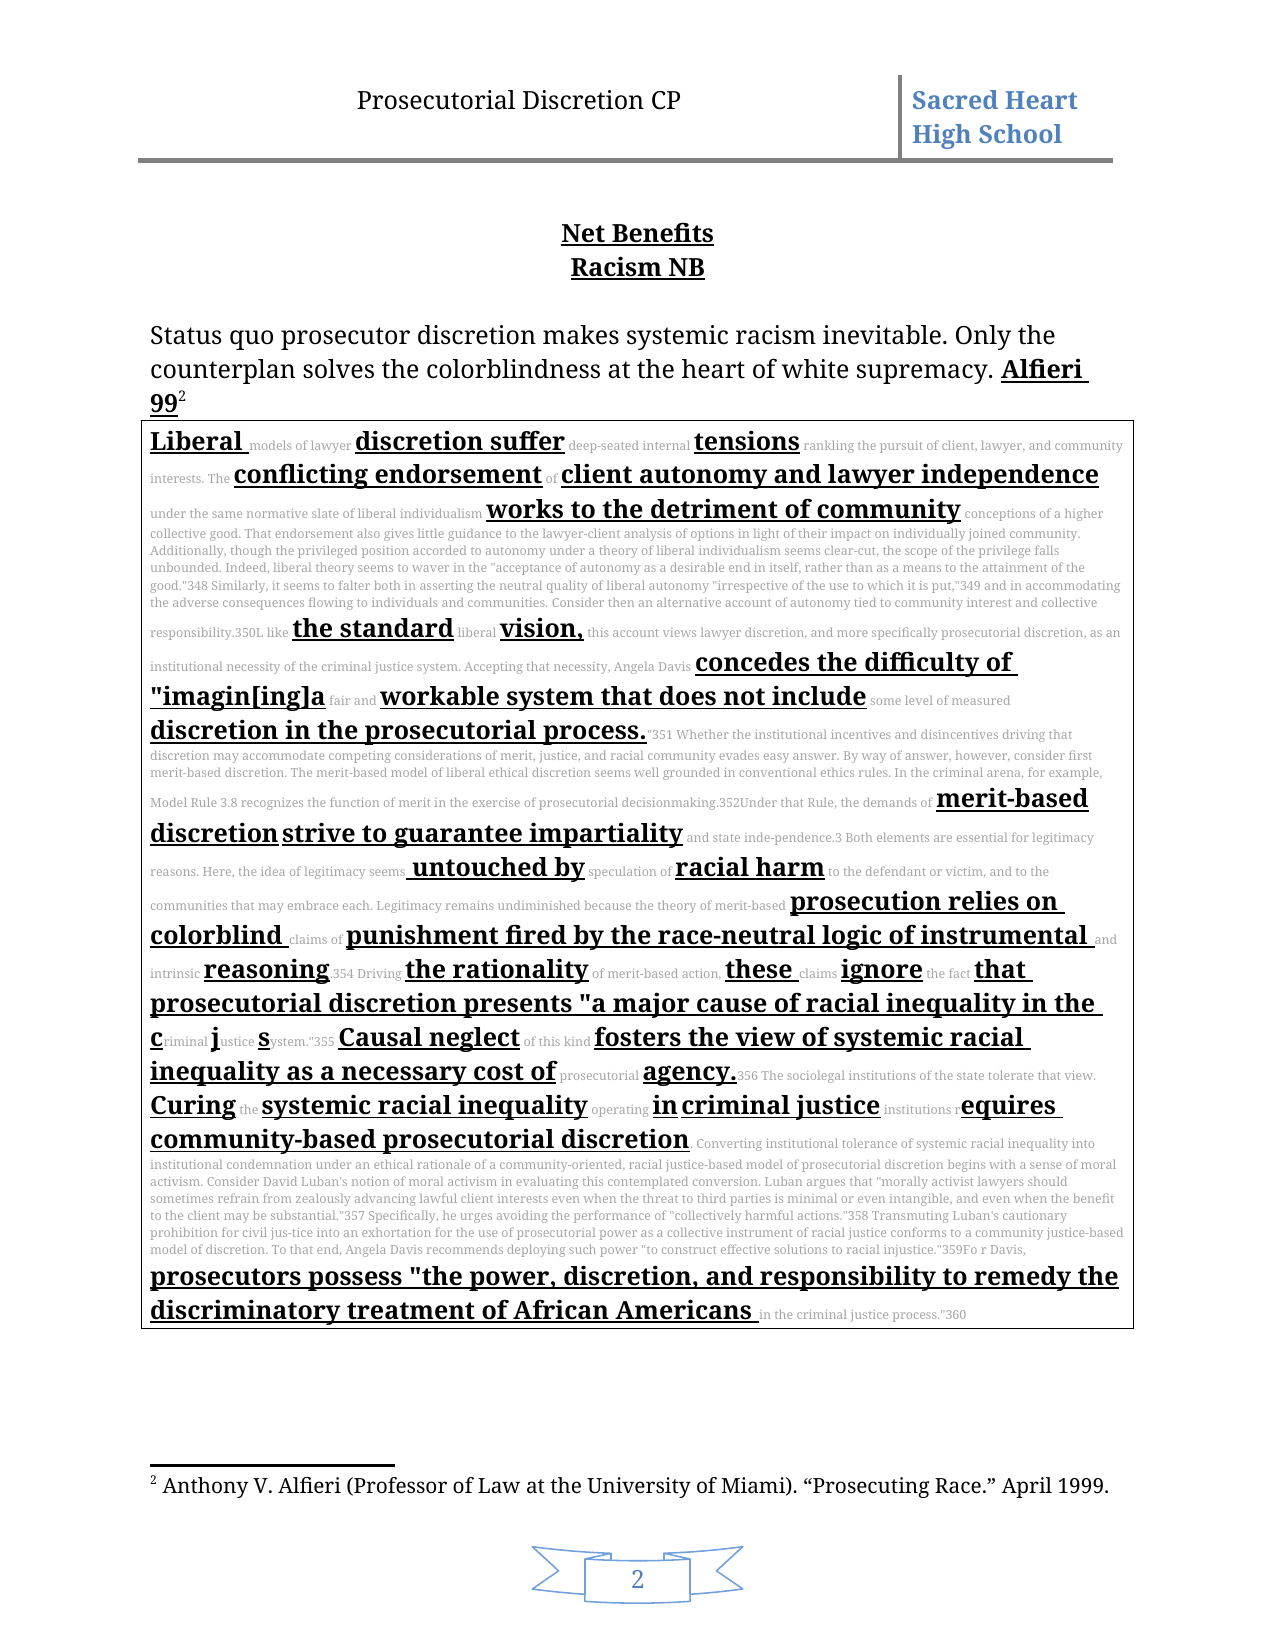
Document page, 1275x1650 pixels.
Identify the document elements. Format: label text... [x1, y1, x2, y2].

subtitle Net Benefits [150, 216, 1125, 250]
text Status quo prosecutor discretion makes systemic racism inevitable. Only the counterplan solves the colorblindness at the heart of white supremacy. Alfieri 99 [150, 318, 1125, 420]
subtitle Racism NB [150, 250, 1125, 284]
text Liberal models of lawyer discretion suffer deep-seated internal tensions rankling the pursuit of client, lawyer, and community interests. The conflicting endorsement of client autonomy and lawyer independence under the same normative slate of liberal individualism works to the detriment of community conceptions of a higher collective good. That endorsement also gives little guidance to the lawyer-client analysis of options in light of their impact on individually joined community. Additionally, though the privileged position accorded to autonomy under a theory of liberal individualism seems clear-cut, the scope of the privilege falls unbounded. Indeed, liberal theory seems to waver in the "acceptance of autonomy as a desirable end in itself, rather than as a means to the attainment of the good."348 Similarly, it seems to falter both in asserting the neutral quality of liberal autonomy "irrespective of the use to which it is put,"349 and in accommodating the adverse consequences flowing to individuals and communities. Consider then an alternative account of autonomy tied to community interest and collective responsibility.350L like the standard liberal vision, this account views lawyer discretion, and more specifically prosecutorial discretion, as an institutional necessity of the criminal justice system. Accepting that necessity, Angela Davis concedes the difficulty of "imagin[ing]a fair and workable system that does not include some level of measured discretion in the prosecutorial process."351 Whether the institutional incentives and disincentives driving that discretion may accommodate competing considerations of merit, justice, and racial community evades easy answer. By way of answer, however, consider first merit-based discretion. The merit-based model of liberal ethical discretion seems well grounded in conventional ethics rules. In the criminal arena, for example, Model Rule 3.8 recognizes the function of merit in the exercise of prosecutorial decisionmaking.352Under that Rule, the demands of merit-based discretion strive to guarantee impartiality and state inde-pendence.3 Both elements are essential for legitimacy reasons. Here, the idea of legitimacy seems untouched by speculation of racial harm to the defendant or victim, and to the communities that may embrace each. Legitimacy remains undiminished because the theory of merit-based prosecution relies on colorblind claims of punishment fired by the race-neutral logic of instrumental and intrinsic reasoning.354 Driving the rationality of merit-based action, these claims ignore the fact that prosecutorial discretion presents "a major cause of racial inequality in the criminal justice system."355 Causal neglect of this kind fosters the view of systemic racial inequality as a necessary cost of prosecutorial agency.356 The sociolegal institutions of the state tolerate that view. Curing the systemic racial inequality operating in criminal justice institutions requires community-based prosecutorial discretion. Converting institutional tolerance of systemic racial inequality into institutional condemnation under an ethical rationale of a community-oriented, racial justice-based model of prosecutorial discretion begins with a sense of moral activism. Consider David Luban's notion of moral activism in evaluating this contemplated conversion. Luban argues that "morally activist lawyers should sometimes refrain from zealously advancing lawful client interests even when the threat to third parties is minimal or even intangible, and even when the benefit to the client may be substantial."357 Specifically, he urges avoiding the performance of "collectively harmful actions."358 Transmuting Luban's cautionary prohibition for civil jus-tice into an exhortation for the use of prosecutorial power as a collective instrument of racial justice conforms to a community justice-based model of discretion. To that end, Angela Davis recommends deploying such power "to construct effective solutions to racial injustice."359Fo r Davis, prosecutors possess "the power, discretion, and responsibility to remedy the discriminatory treatment of African Americans in the criminal justice process."360 [142, 421, 1133, 1328]
